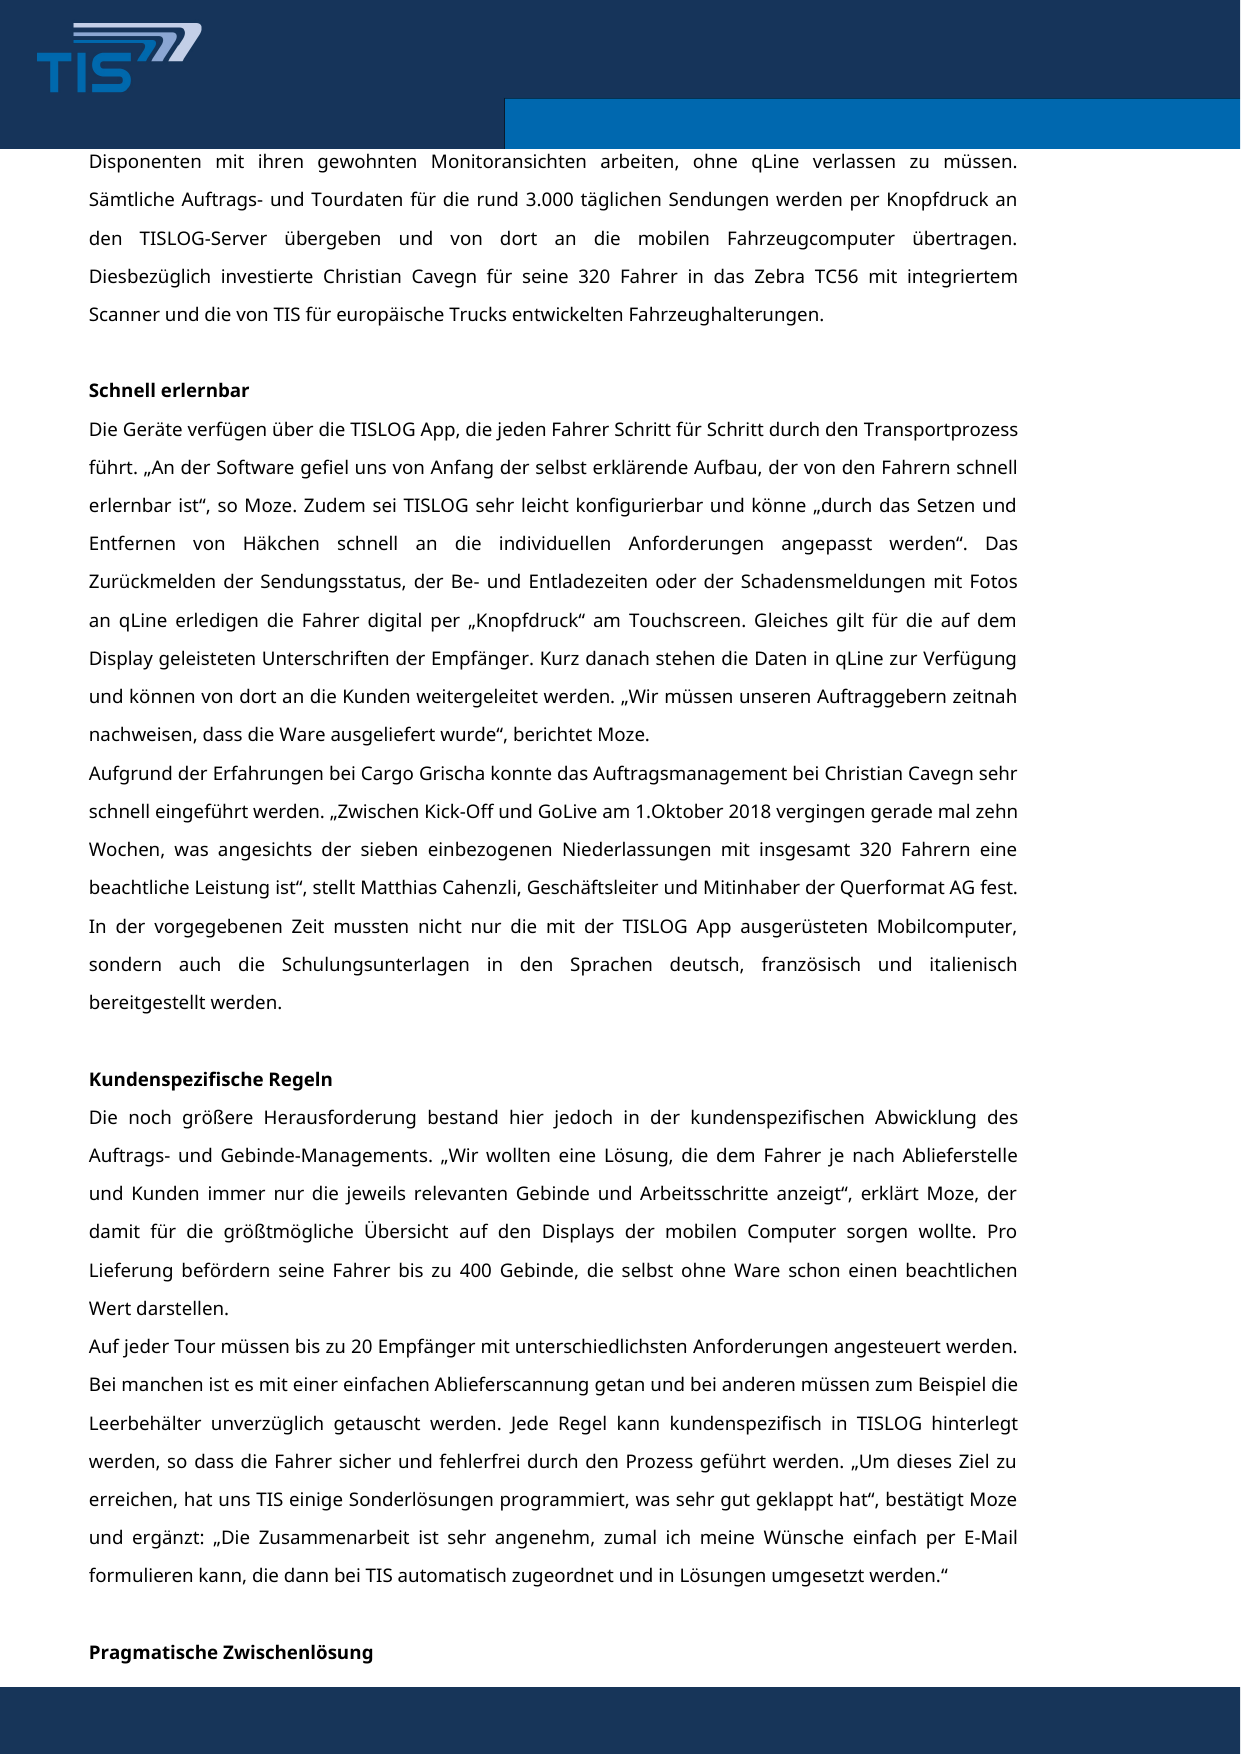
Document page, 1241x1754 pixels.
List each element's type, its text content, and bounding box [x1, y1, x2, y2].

picture [0, 1687, 1241, 1754]
text Aufgrund der Erfahrungen bei Cargo Grischa konnte das Auftragsmanagement bei Christian Cavegn sehr schnell eingeführt werden. „Zwischen Kick-Off und GoLive am 1.Oktober 2018 vergingen gerade mal zehn Wochen, was angesichts der sieben einbezogenen Niederlassungen mit insgesamt 320 Fahrern eine beachtliche Leistung ist“, stellt Matthias Cahenzli, Geschäftsleiter und Mitinhaber der Querformat AG fest. In der vorgegebenen Zeit mussten nicht nur die mit der TISLOG App ausgerüsteten Mobilcomputer, sondern auch die Schulungsunterlagen in den Sprachen deutsch, französisch und italienisch bereitgestellt werden. [89, 760, 1019, 1015]
text Schnell erlernbar [89, 378, 1019, 403]
text Pragmatische Zwischenlösung [89, 1639, 1019, 1665]
text Die Geräte verfügen über die TISLOG App, die jeden Fahrer Schritt für Schritt durch den Transportprozess führt. „An der Software gefiel uns von Anfang der selbst erklärende Aufbau, der von den Fahrern schnell erlernbar ist“, so Moze. Zudem sei TISLOG sehr leicht konfigurierbar und könne „durch das Setzen und Entfernen von Häkchen schnell an die individuellen Anforderungen angepasst werden“. Das Zurückmelden der Sendungsstatus, der Be- und Entladezeiten oder der Schadensmeldungen mit Fotos an qLine erledigen die Fahrer digital per „Knopfdruck“ am Touchscreen. Gleiches gilt für die auf dem Display geleisteten Unterschriften der Empfänger. Kurz danach stehen die Daten in qLine zur Verfügung und können von dort an die Kunden weitergeleitet werden. „Wir müssen unseren Auftraggebern zeitnah nachweisen, dass die Ware ausgeliefert wurde“, berichtet Moze. [89, 416, 1019, 747]
picture [0, 0, 1241, 149]
text Auf jeder Tour müssen bis zu 20 Empfänger mit unterschiedlichsten Anforderungen angesteuert werden. Bei manchen ist es mit einer einfachen Ablieferscannung getan und bei anderen müssen zum Beispiel die Leerbehälter unverzüglich getauscht werden. Jede Regel kann kundenspezifisch in TISLOG hinterlegt werden, so dass die Fahrer sicher und fehlerfrei durch den Prozess geführt werden. „Um dieses Ziel zu erreichen, hat uns TIS einige Sonderlösungen programmiert, was sehr gut geklappt hat“, bestätigt Moze und ergänzt: „Die Zusammenarbeit ist sehr angenehm, zumal ich meine Wünsche einfach per E-Mail formulieren kann, die dann bei TIS automatisch zugeordnet und in Lösungen umgesetzt werden.“ [89, 1333, 1019, 1588]
text Kundenspezifische Regeln [89, 1066, 1019, 1091]
text Die noch größere Herausforderung bestand hier jedoch in der kundenspezifischen Abwicklung des Auftrags- und Gebinde-Managements. „Wir wollten eine Lösung, die dem Fahrer je nach Ablieferstelle und Kunden immer nur die jeweils relevanten Gebinde und Arbeitsschritte anzeigt“, erklärt Moze, der damit für die größtmögliche Übersicht auf den Displays der mobilen Computer sorgen wollte. Pro Lieferung befördern seine Fahrer bis zu 400 Gebinde, die selbst ohne Ware schon einen beachtlichen Wert darstellen. [89, 1104, 1019, 1321]
